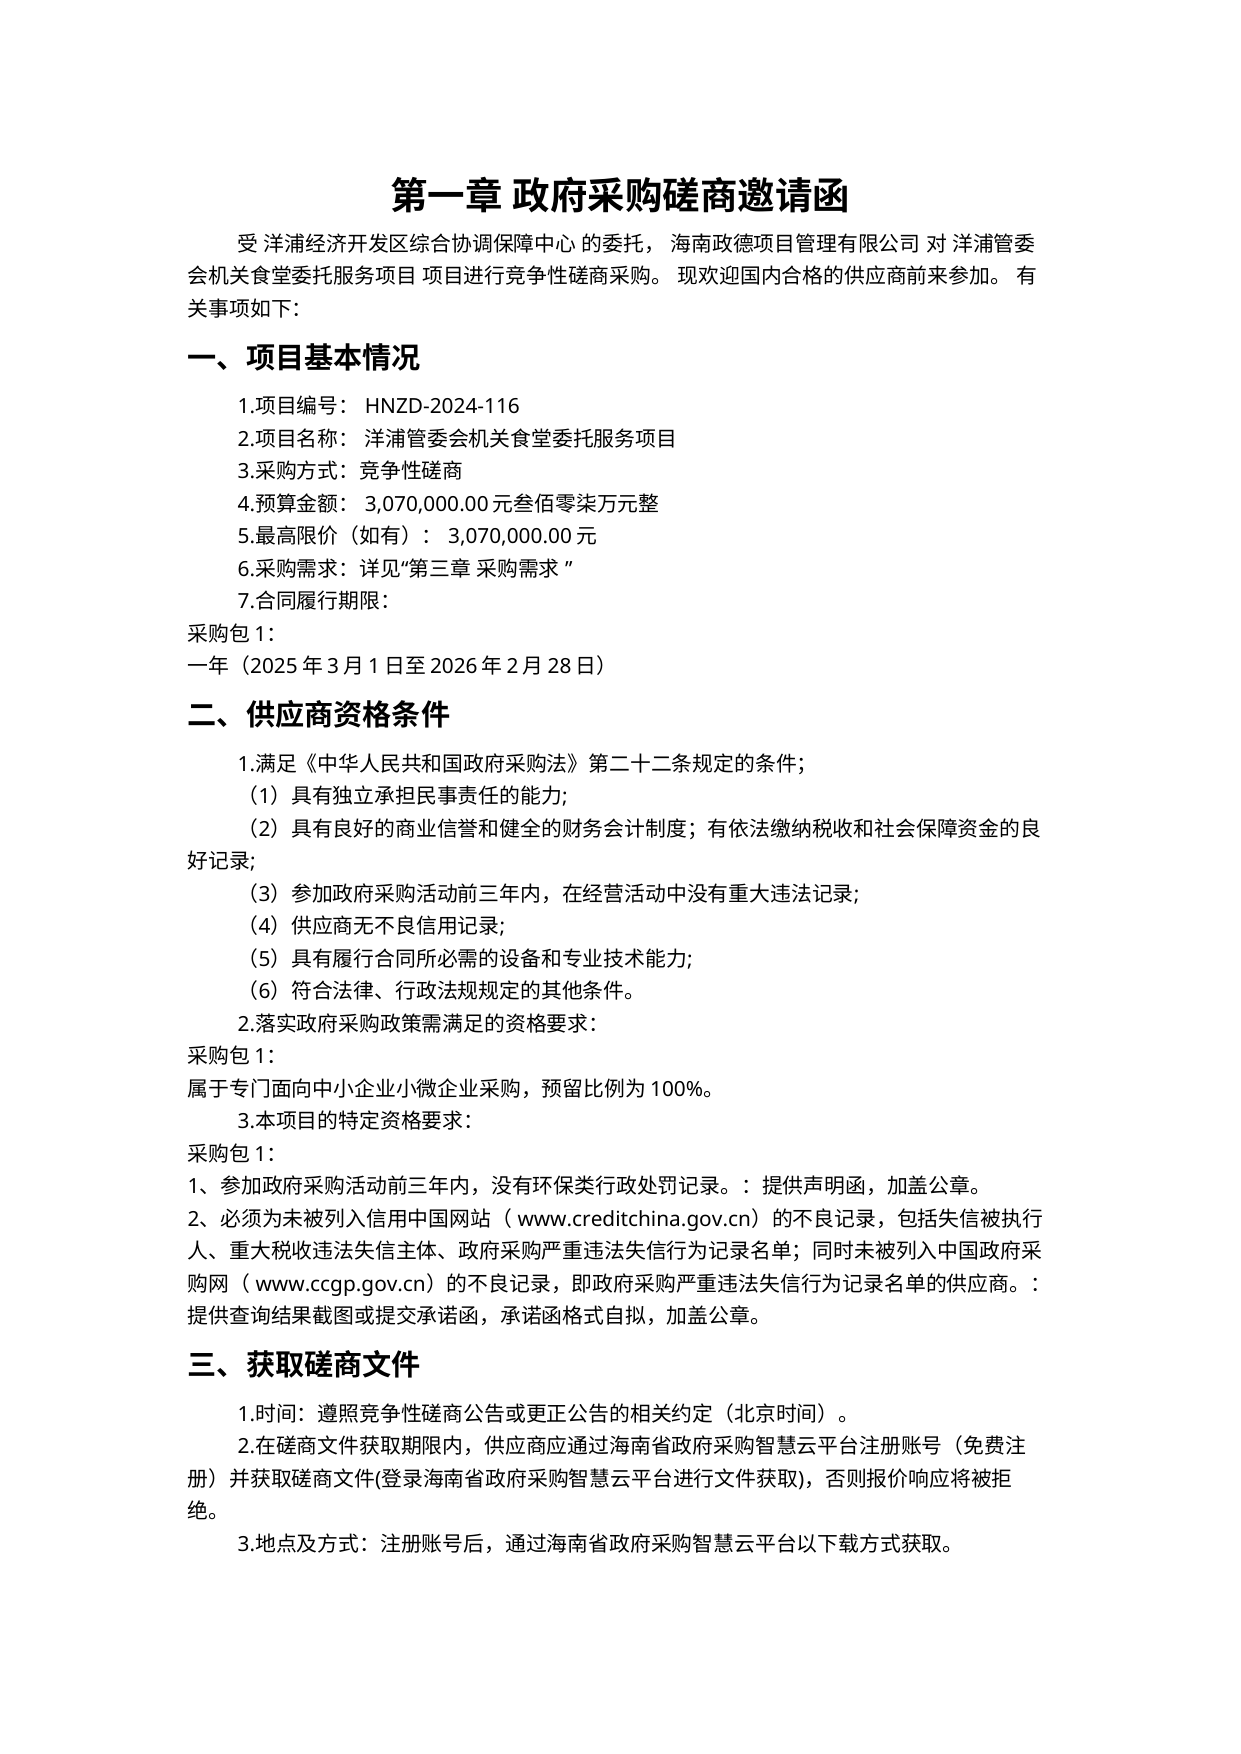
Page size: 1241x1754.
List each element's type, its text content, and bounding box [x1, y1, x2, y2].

text 7.合同履行期限： [187, 584, 1053, 617]
text 采购包1： [187, 1137, 1053, 1169]
text 一、项目基本情况 [187, 324, 1053, 389]
text （3）参加政府采购活动前三年内，在经营活动中没有重大违法记录; [187, 877, 1053, 909]
text 1.满足《中华人民共和国政府采购法》第二十二条规定的条件； [187, 747, 1053, 779]
text 1、参加政府采购活动前三年内，没有环保类行政处罚记录。：提供声明函，加盖公章。 [187, 1169, 1053, 1202]
text （6）符合法律、行政法规规定的其他条件。 [187, 974, 1053, 1007]
text 二、供应商资格条件 [187, 682, 1053, 747]
text 属于专门面向中小企业小微企业采购，预留比例为100%。 [187, 1072, 1053, 1104]
text 4.预算金额： 3,070,000.00元叁佰零柒万元整 [187, 487, 1053, 519]
text 一年（2025年3月1日至2026年2月28日） [187, 649, 1053, 682]
text 采购包1： [187, 617, 1053, 649]
text （4）供应商无不良信用记录; [187, 909, 1053, 942]
text 三、获取磋商文件 [187, 1332, 1053, 1397]
text 采购包1： [187, 1039, 1053, 1072]
text 3.采购方式：竞争性磋商 [187, 454, 1053, 487]
text 2、必须为未被列入信用中国网站（ www.creditchina.gov.cn）的不良记录，包括失信被执行人、重大税收违法失信主体、政府采购严重违法失信行为记录名单；同时未被列入中国政府采购网（ www.ccgp.gov.cn）的不良记录，即政府采购严重违法失信行为记录名单的供应商。：提供查询结果截图或提交承诺函，承诺函格式自拟，加盖公章。 [187, 1202, 1053, 1332]
text 2.项目名称： 洋浦管委会机关食堂委托服务项目 [187, 422, 1053, 454]
text 3.地点及方式：注册账号后，通过海南省政府采购智慧云平台以下载方式获取。 [187, 1527, 1053, 1559]
text 1.项目编号： HNZD-2024-116 [187, 389, 1053, 422]
text 1.时间：遵照竞争性磋商公告或更正公告的相关约定（北京时间）。 [187, 1397, 1053, 1429]
text 受 洋浦经济开发区综合协调保障中心 的委托， 海南政德项目管理有限公司 对 洋浦管委会机关食堂委托服务项目 项目进行竞争性磋商采购。 现欢迎国内合格的供应商前来参加。 有关事项如下： [187, 227, 1053, 324]
text 2.落实政府采购政策需满足的资格要求： [187, 1007, 1053, 1039]
text （2）具有良好的商业信誉和健全的财务会计制度；有依法缴纳税收和社会保障资金的良好记录; [187, 812, 1053, 877]
text 3.本项目的特定资格要求： [187, 1104, 1053, 1137]
text （1）具有独立承担民事责任的能力; [187, 779, 1053, 812]
text 5.最高限价（如有）： 3,070,000.00元 [187, 519, 1053, 552]
text 第一章 政府采购磋商邀请函 [187, 162, 1053, 227]
text 6.采购需求：详见“第三章 采购需求 ” [187, 552, 1053, 584]
text （5）具有履行合同所必需的设备和专业技术能力; [187, 942, 1053, 974]
text 2.在磋商文件获取期限内，供应商应通过海南省政府采购智慧云平台注册账号（免费注册）并获取磋商文件(登录海南省政府采购智慧云平台进行文件获取)，否则报价响应将被拒绝。 [187, 1429, 1053, 1527]
